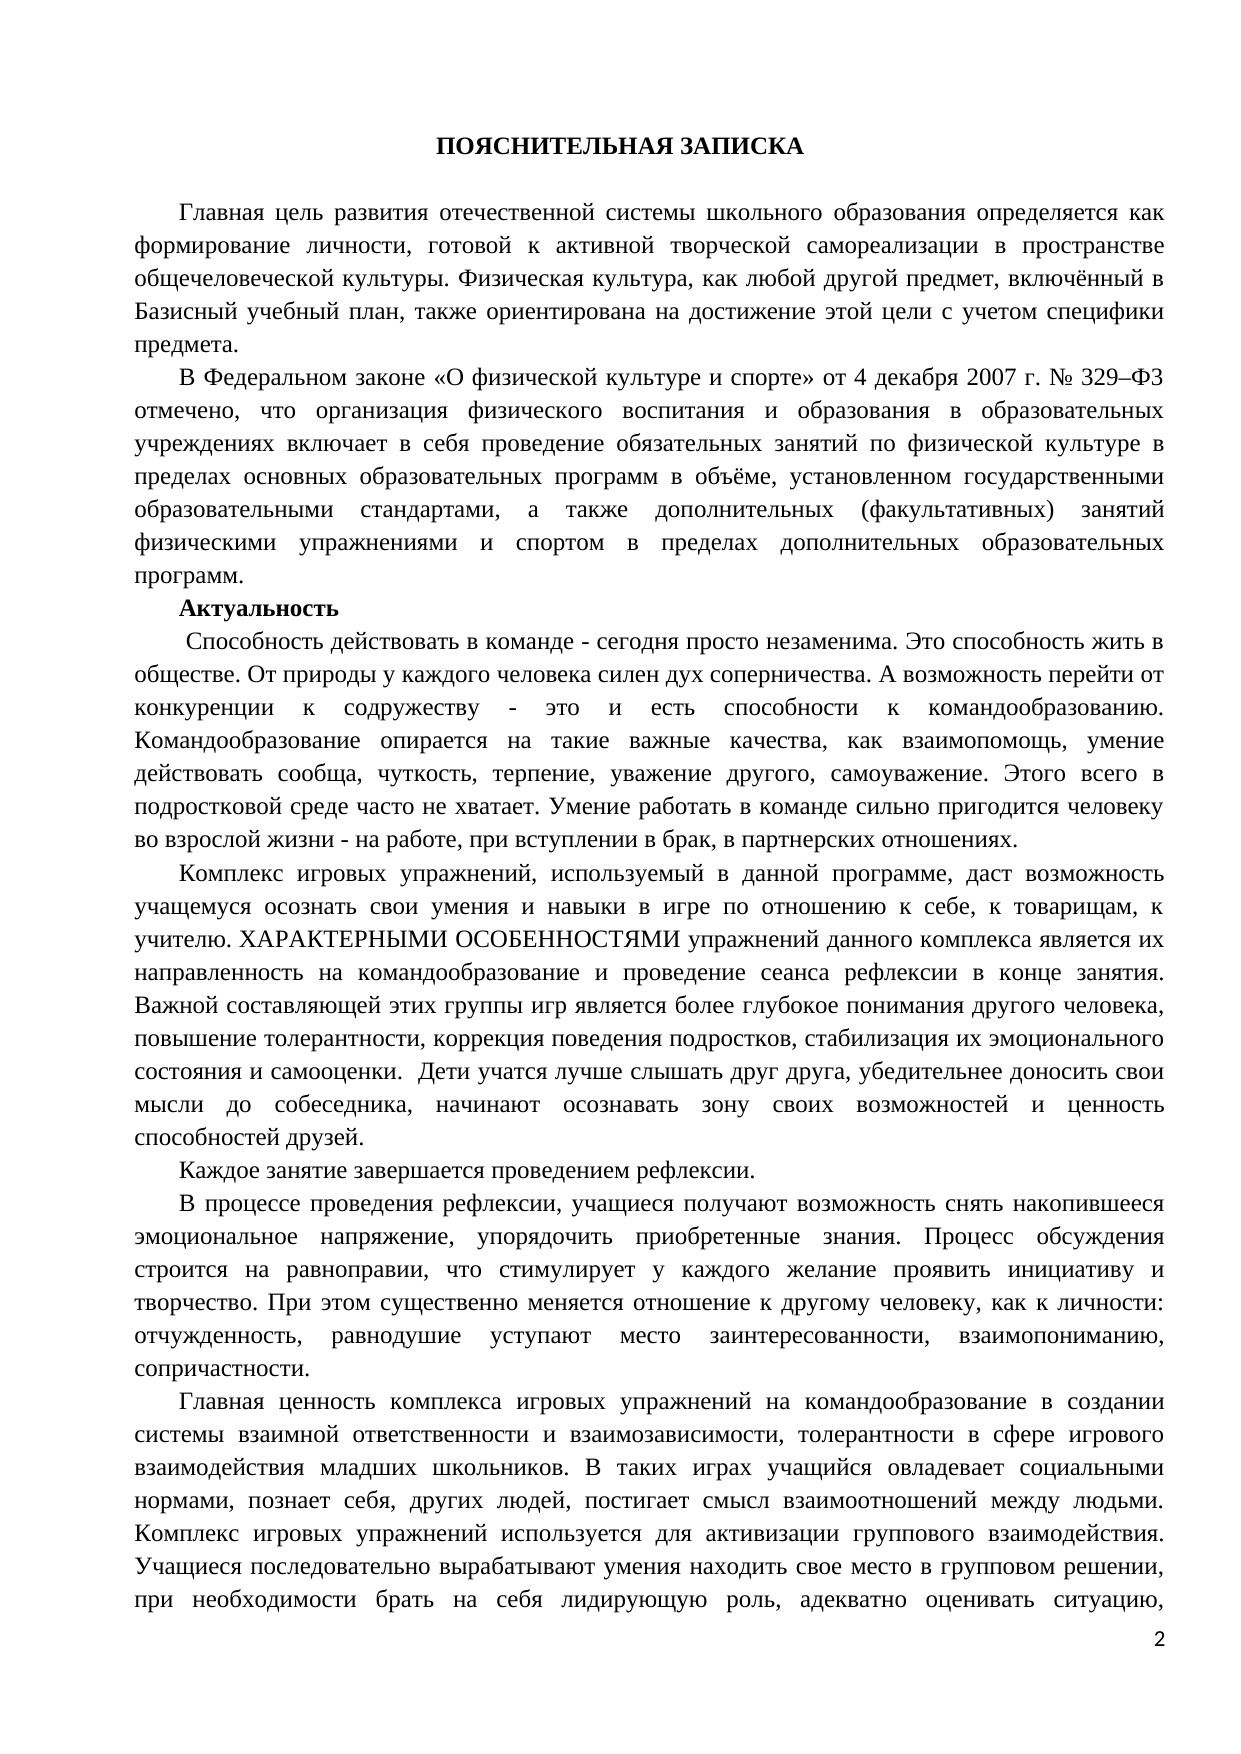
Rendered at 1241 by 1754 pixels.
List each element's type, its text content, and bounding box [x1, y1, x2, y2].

text В Федеральном законе «О физической культуре и спорте» от 4 декабря . № 329–Ф3 отмечено, что организация физического воспитания и образования в образовательных учреждениях включает в себя проведение обязательных занятий по физической культуре в пределах основных образовательных программ в объёме, установленном государственными образовательными стандартами, а также дополнительных (факультативных) занятий физическими упражнениями и спортом в пределах дополнительных образовательных программ. [134, 362, 1165, 589]
text ПОЯСНИТЕЛЬНАЯ ЗАПИСКА [75, 131, 1165, 160]
text Каждое занятие завершается проведением рефлексии. [134, 1155, 1165, 1184]
text Актуальность [134, 593, 1165, 622]
text Главная цель развития отечественной системы школьного образования определяется как формирование личности, готовой к активной творческой самореализации в пространстве общечеловеческой культуры. Физическая культура, как любой другой предмет, включённый в Базисный учебный план, также ориентирована на достижение этой цели с учетом специфики предмета. [134, 197, 1165, 358]
text В процессе проведения рефлексии, учащиеся получают возможность снять накопившееся эмоциональное напряжение, упорядочить приобретенные знания. Процесс обсуждения строится на равноправии, что стимулирует у каждого желание проявить инициативу и творчество. При этом существенно меняется отношение к другому человеку, как к личности: отчужденность, равнодушие уступают место заинтересованности, взаимопониманию, сопричастности. [134, 1188, 1165, 1382]
text Способность действовать в команде - сегодня просто незаменима. Это способность жить в обществе. От природы у каждого человека силен дух соперничества. А возможность перейти от конкуренции к содружеству - это и есть способности к командообразованию. Командообразование опирается на такие важные качества, как взаимопомощь, умение действовать сообща, чуткость, терпение, уважение другого, самоуважение. Этого всего в подростковой среде часто не хватает. Умение работать в команде сильно пригодится человеку во взрослой жизни - на работе, при вступлении в брак, в партнерских отношениях. [134, 626, 1165, 853]
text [134, 1386, 1165, 1613]
text Комплекс игровых упражнений, используемый в данной программе, даст возможность учащемуся осознать свои умения и навыки в игре по отношению к себе, к товарищам, к учителю. ХАРАКТЕРНЫМИ ОСОБЕННОСТЯМИ упражнений данного комплекса является их направленность на командообразование и проведение сеанса рефлексии в конце занятия. Важной составляющей этих группы игр является более глубокое понимания другого человека, повышение толерантности, коррекция поведения подростков, стабилизация их эмоционального состояния и самооценки. Дети учатся лучше слышать друг друга, убедительнее доносить свои мысли до собеседника, начинают осознавать зону своих возможностей и ценность способностей друзей. [134, 858, 1165, 1151]
